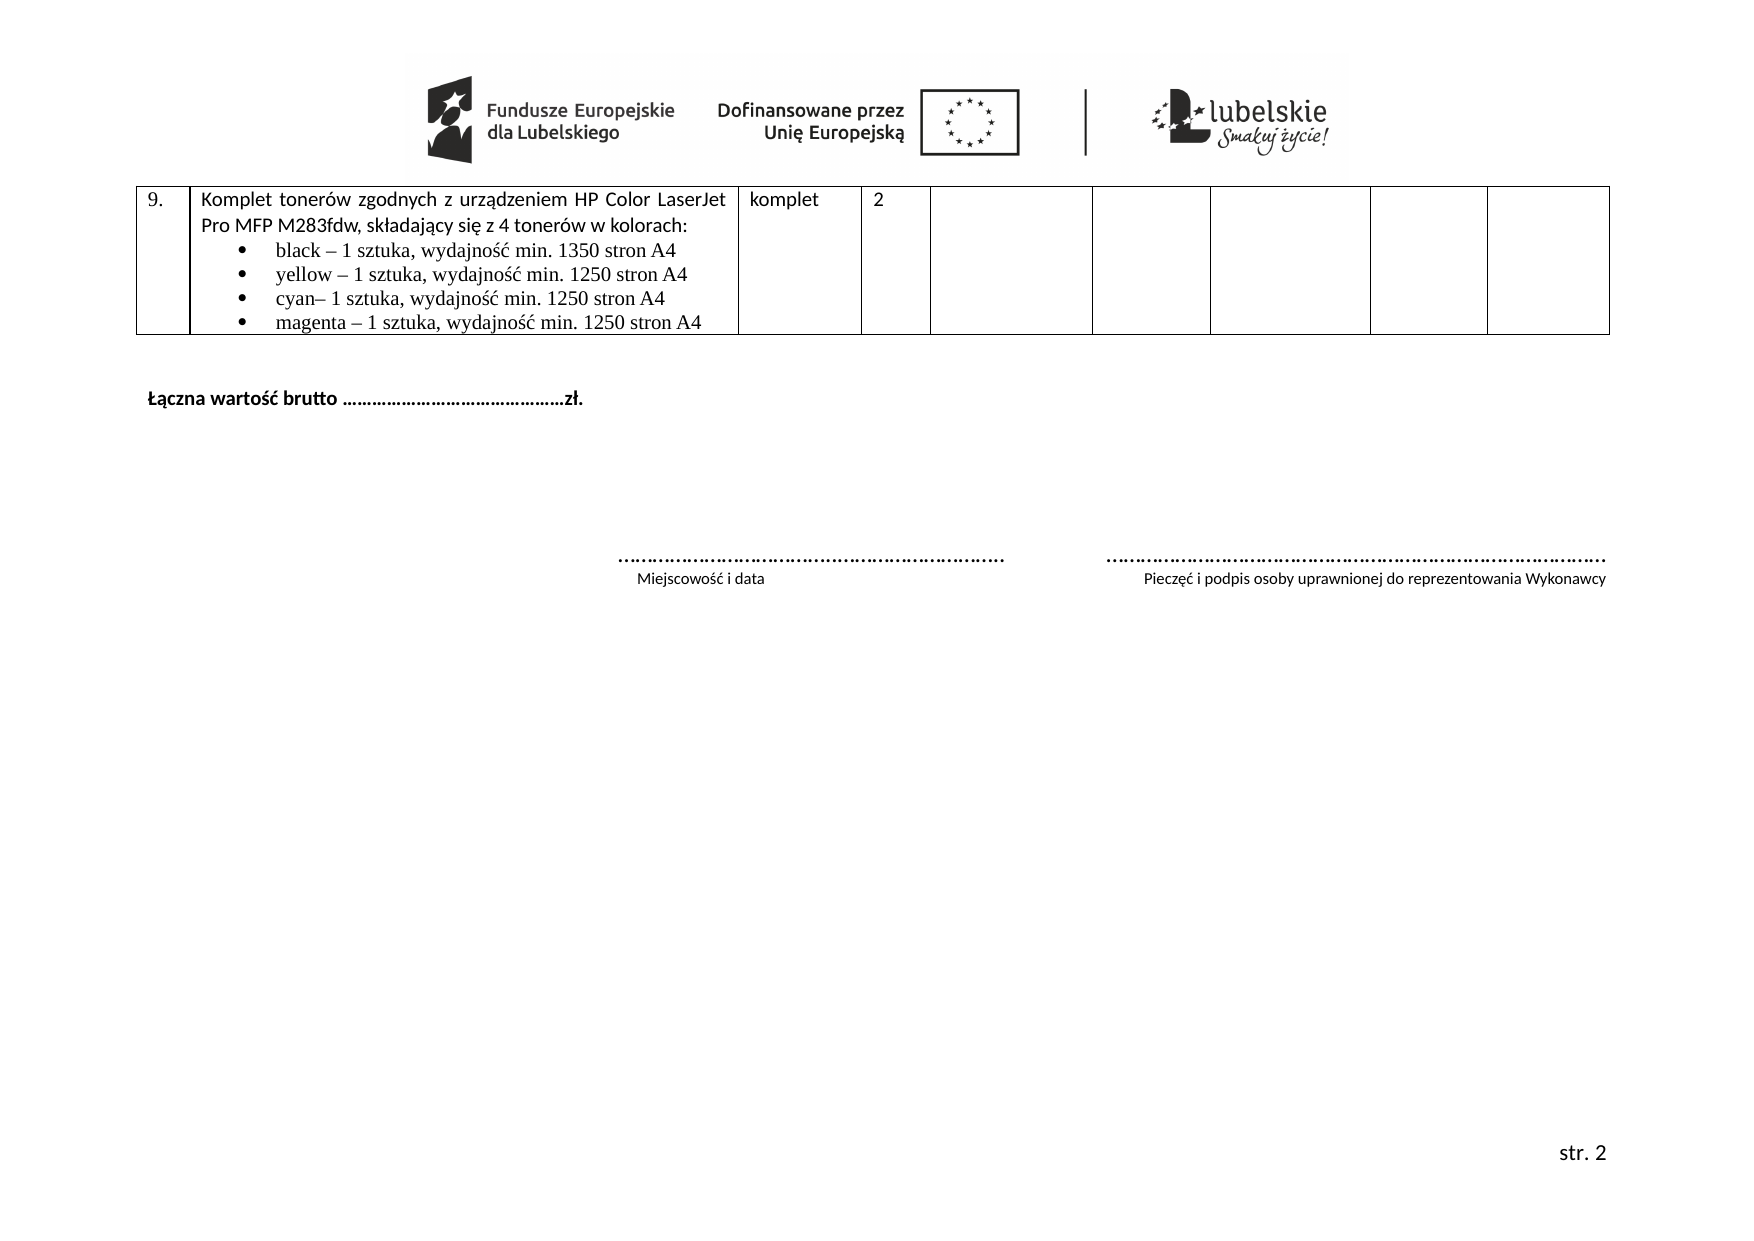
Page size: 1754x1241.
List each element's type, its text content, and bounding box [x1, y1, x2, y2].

table_cell [137, 187, 189, 334]
table_cell 2 [862, 187, 930, 334]
text ………………………………..……………………….. …………………………………………………………………………… [148, 538, 1606, 569]
text Łączna wartość brutto ………………………………………zł. [148, 386, 1606, 411]
table_cell [931, 187, 1092, 334]
table_cell Komplet tonerów zgodnych z urządzeniem HP Color LaserJet Pro MFP M283fdw, składający się z 4 tonerów w kolorach: black – 1 sztuka, wydajność min. 1350 stron A4 yellow – 1 sztuka, wydajność min. 1250 stron A4 cyan– 1 sztuka, wydajność min. 1250 stron A4 magenta – 1 sztuka, wydajność min. 1250 stron A4 [191, 187, 738, 334]
picture [404, 53, 1350, 186]
table_cell [1211, 187, 1370, 334]
table_cell [1371, 187, 1487, 334]
table_cell [1093, 187, 1210, 334]
table_cell [1488, 187, 1609, 334]
text Miejscowość i data Pieczęć i podpis osoby uprawnionej do reprezentowania Wykonawcy [148, 569, 1606, 589]
table_cell komplet [739, 187, 861, 334]
